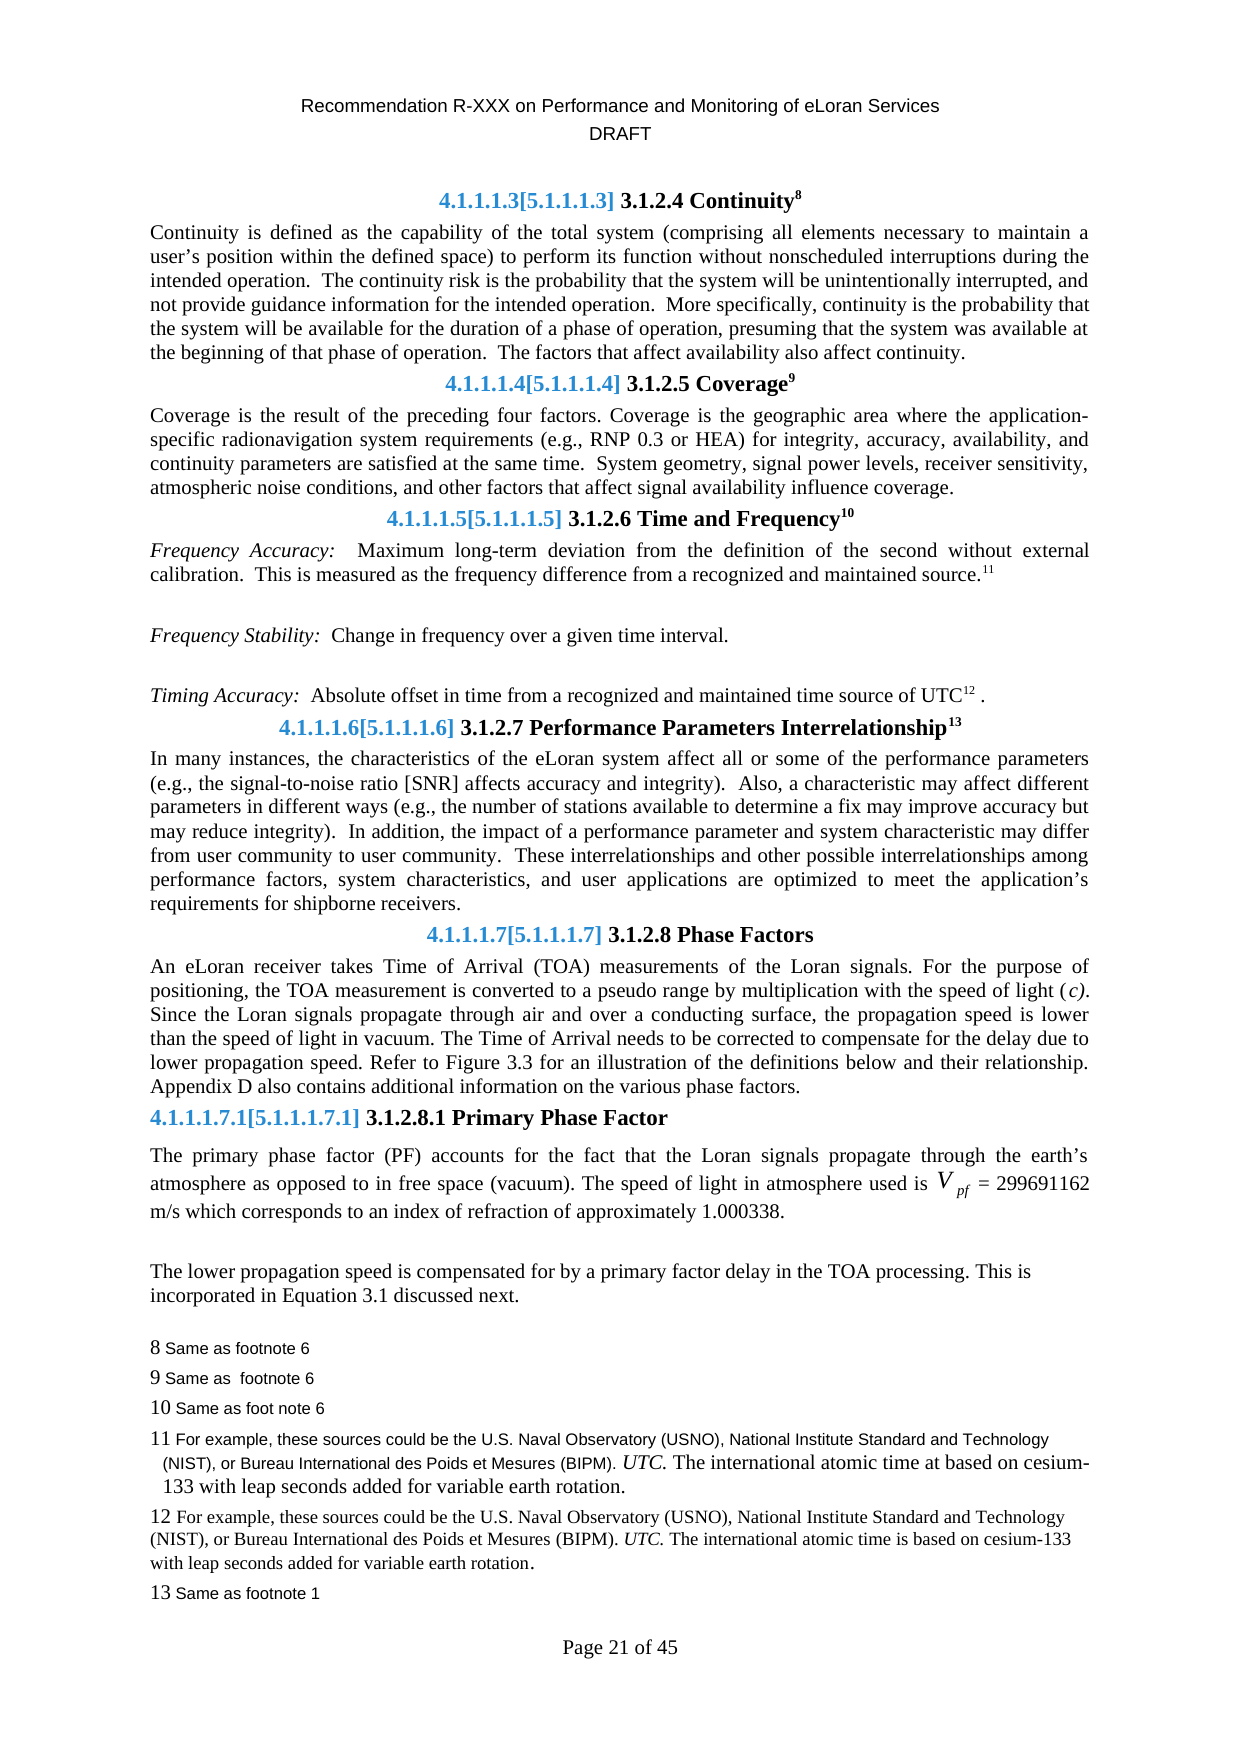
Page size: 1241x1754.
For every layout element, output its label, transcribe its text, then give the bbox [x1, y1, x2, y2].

text The lower propagation speed is compensated for by a primary factor delay in the TOA processing. This is incorporated in Equation 3.1 discussed next. [150, 1259, 1090, 1307]
text Coverage is the result of the preceding four factors. Coverage is the geographic area where the application-specific radionavigation system requirements (e.g., RNP 0.3 or HEA) for integrity, accuracy, availability, and continuity parameters are satisfied at the same time. System geometry, signal power levels, receiver sensitivity, atmospheric noise conditions, and other factors that affect signal availability influence coverage. [150, 403, 1090, 499]
text In many instances, the characteristics of the eLoran system affect all or some of the performance parameters (e.g., the signal-to-noise ratio [SNR] affects accuracy and integrity). Also, a characteristic may affect different parameters in different ways (e.g., the number of stations available to determine a fix may improve accuracy but may reduce integrity). In addition, the impact of a performance parameter and system characteristic may differ from user community to user community. These interrelationships and other possible interrelationships among performance factors, system characteristics, and user applications are optimized to meet the application’s requirements for shipborne receivers. [150, 746, 1090, 915]
subtitle 3.1.2.5 Coverage [150, 370, 1090, 397]
text Frequency Accuracy: Maximum long-term deviation from the definition of the second without external calibration. This is measured as the frequency difference from a recognized and maintained source. [150, 538, 1090, 586]
subtitle 3.1.2.4 Continuity [150, 187, 1090, 213]
text Timing Accuracy: Absolute offset in time from a recognized and maintained time source of UTC . [150, 683, 1090, 707]
subtitle 3.1.2.8 Phase Factors [150, 921, 1090, 947]
text The primary phase factor (PF) accounts for the fact that the Loran signals propagate through the earth’s atmosphere as opposed to in free space (vacuum). The speed of light in atmosphere used is = 299691162 m/s which corresponds to an index of refraction of approximately 1.000338. [150, 1143, 1090, 1223]
text Continuity is defined as the capability of the total system (comprising all elements necessary to maintain a user’s position within the defined space) to perform its function without nonscheduled interruptions during the intended operation. The continuity risk is the probability that the system will be unintentionally interrupted, and not provide guidance information for the intended operation. More specifically, continuity is the probability that the system will be available for the duration of a phase of operation, presuming that the system was available at the beginning of that phase of operation. The factors that affect availability also affect continuity. [150, 220, 1090, 364]
text Frequency Stability: Change in frequency over a given time interval. [150, 623, 1090, 647]
subtitle 3.1.2.7 Performance Parameters Interrelationship [150, 714, 1090, 740]
subtitle 3.1.2.8.1 Primary Phase Factor [150, 1104, 1090, 1131]
text An eLoran receiver takes Time of Arrival (TOA) measurements of the Loran signals. For the purpose of positioning, the TOA measurement is converted to a pseudo range by multiplication with the speed of light (c). Since the Loran signals propagate through air and over a conducting surface, the propagation speed is lower than the speed of light in vacuum. The Time of Arrival needs to be corrected to compensate for the delay due to lower propagation speed. Refer to Figure 3.3 for an illustration of the definitions below and their relationship. Appendix D also contains additional information on the various phase factors. [150, 954, 1090, 1098]
subtitle 3.1.2.6 Time and Frequency [150, 506, 1090, 532]
